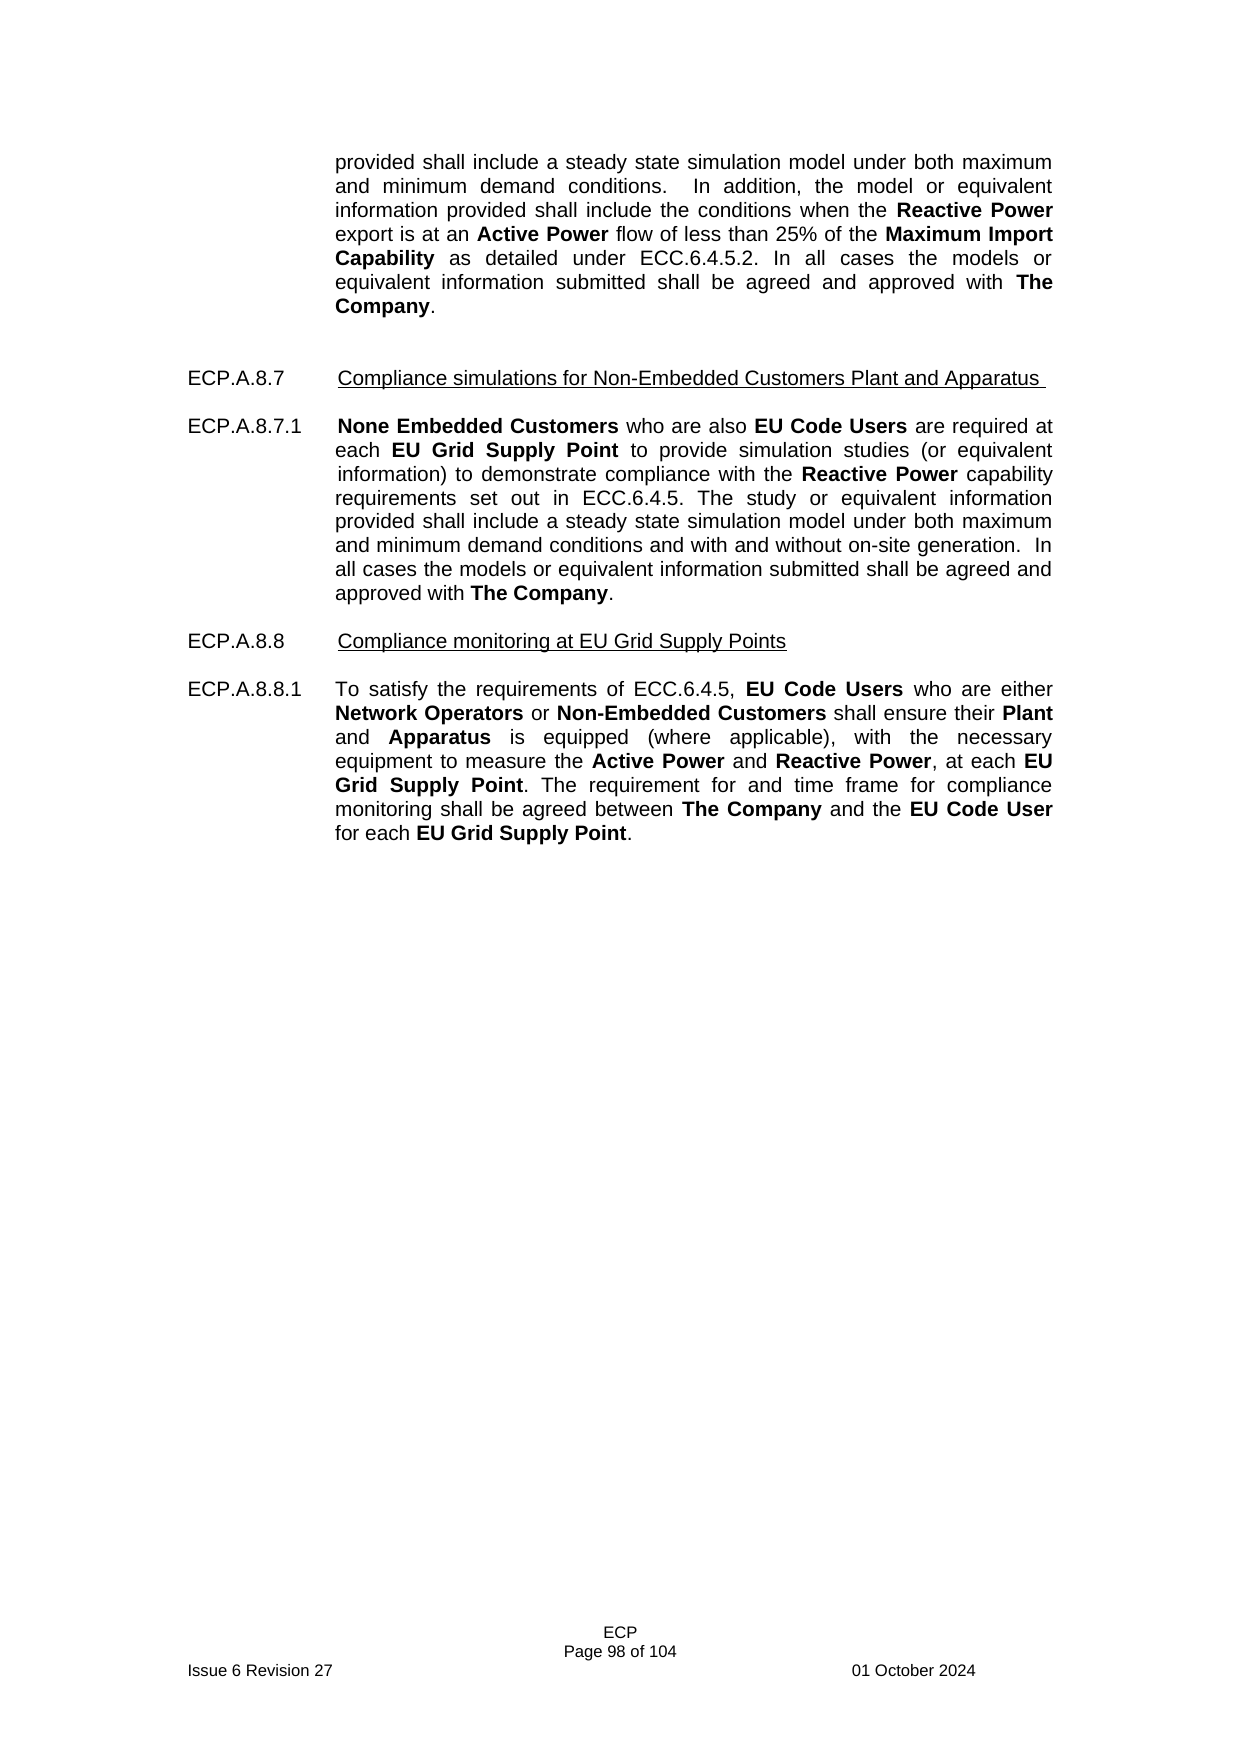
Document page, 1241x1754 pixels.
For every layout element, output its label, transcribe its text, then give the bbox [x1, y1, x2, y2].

text ECP.A.8.7.1 None Embedded Customers who are also EU Code Users are required at each EU Grid Supply Point to provide simulation studies (or equivalent information) to demonstrate compliance with the Reactive Power capability requirements set out in ECC.6.4.5. The study or equivalent information provided shall include a steady state simulation model under both maximum and minimum demand conditions and with and without on-site generation. In all cases the models or equivalent information submitted shall be agreed and approved with The Company. [187, 413, 1053, 605]
text ECP.A.8.8.1 To satisfy the requirements of ECC.6.4.5, EU Code Users who are either Network Operators or Non-Embedded Customers shall ensure their Plant and Apparatus is equipped (where applicable), with the necessary equipment to measure the Active Power and Reactive Power, at each EU Grid Supply Point. The requirement for and time frame for compliance monitoring shall be agreed between The Company and the EU Code User for each EU Grid Supply Point. [187, 677, 1053, 845]
text ECP.A.8.7 Compliance simulations for Non-Embedded Customers Plant and Apparatus [187, 366, 1053, 389]
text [187, 150, 1053, 318]
text ECP.A.8.8 Compliance monitoring at EU Grid Supply Points [187, 629, 1053, 653]
